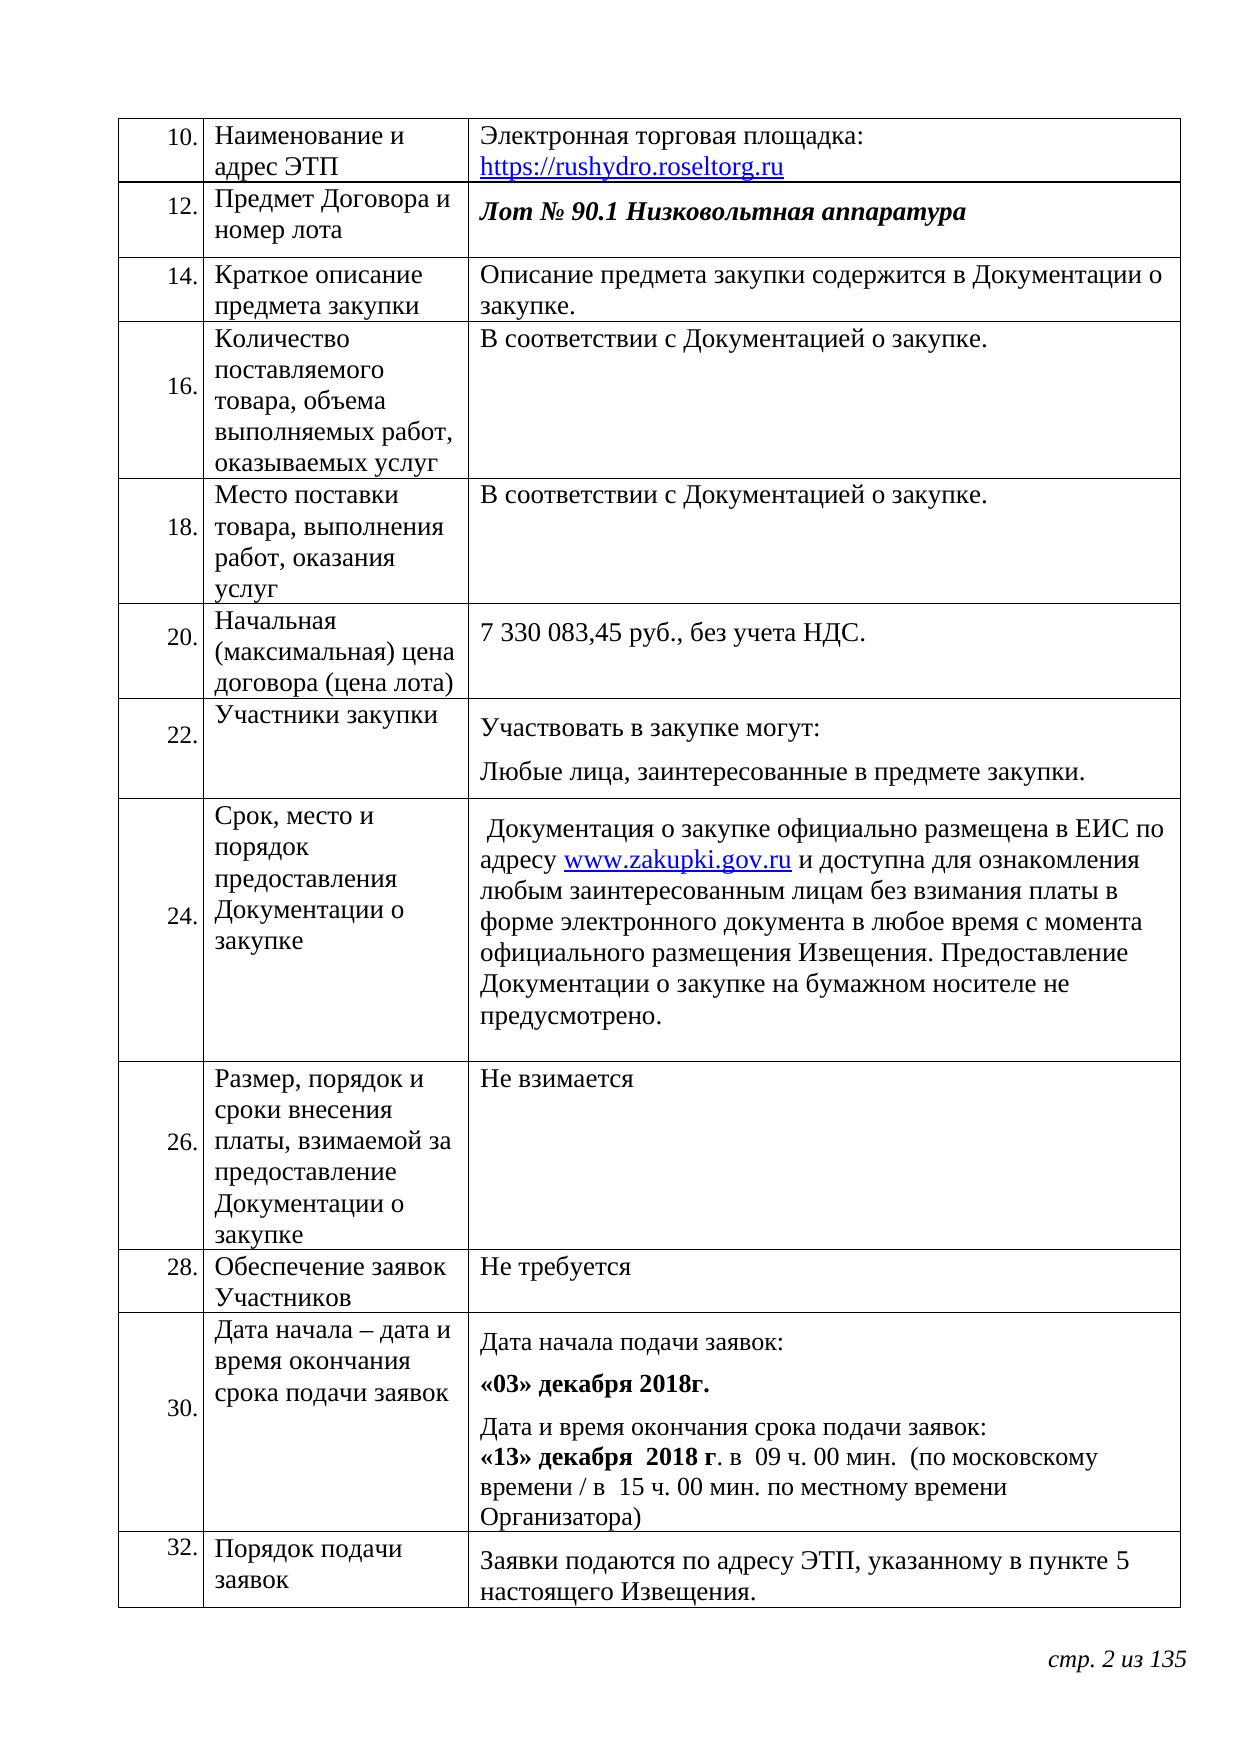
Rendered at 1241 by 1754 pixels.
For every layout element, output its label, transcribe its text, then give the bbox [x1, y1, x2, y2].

table_cell Описание предмета закупки содержится в Документации о закупке. [469, 258, 1180, 321]
table_cell Не взимается [469, 1062, 1180, 1249]
table_cell Наименование и адрес ЭТП [204, 119, 468, 181]
table_cell Обеспечение заявок Участников [204, 1250, 468, 1312]
table_cell [119, 1532, 203, 1607]
table_cell [119, 799, 203, 1061]
table_cell Количество поставляемого товара, объема выполняемых работ, оказываемых услуг [204, 322, 468, 477]
table_cell [119, 604, 203, 697]
table_cell Не требуется [469, 1250, 1180, 1312]
table_cell В соответствии с Документацией о закупке. [469, 479, 1180, 603]
table_cell [119, 258, 203, 321]
table_cell [119, 322, 203, 477]
table_cell Начальная (максимальная) цена договора (цена лота) [204, 604, 468, 697]
table_cell Дата начала – дата и время окончания срока подачи заявок [204, 1313, 468, 1531]
table_cell [119, 1250, 203, 1312]
table_cell Документация о закупке официально размещена в ЕИС по адресу www.zakupki.gov.ru и доступна для ознакомления любым заинтересованным лицам без взимания платы в форме электронного документа в любое время с момента официального размещения Извещения. Предоставление Документации о закупке на бумажном носителе не предусмотрено. [469, 799, 1180, 1061]
table_cell В соответствии с Документацией о закупке. [469, 322, 1180, 477]
table_cell 7 330 083,45 руб., без учета НДС. [469, 604, 1180, 697]
table_cell Дата начала подачи заявок: «03» декабря 2018г. Дата и время окончания срока подачи заявок: «13» декабря 2018 г. в 09 ч. 00 мин. (по московскому времени / в 15 ч. 00 мин. по местному времени Организатора) [469, 1313, 1180, 1531]
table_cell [204, 1532, 468, 1607]
table_cell Участники закупки [204, 699, 468, 798]
table_cell [119, 119, 203, 181]
table_cell Электронная торговая площадка: https://rushydro.roseltorg.ru [469, 119, 1180, 181]
table_cell Краткое описание предмета закупки [204, 258, 468, 321]
table_cell Предмет Договора и номер лота [204, 183, 468, 257]
table_cell [119, 1313, 203, 1531]
table_cell [119, 479, 203, 603]
table_cell [119, 1062, 203, 1249]
table_cell [119, 699, 203, 798]
table_cell Место поставки товара, выполнения работ, оказания услуг [204, 479, 468, 603]
table_cell Срок, место и порядок предоставления Документации о закупке [204, 799, 468, 1061]
table_cell Лот № 90.1 Низковольтная аппаратура [469, 183, 1180, 257]
table_cell [119, 183, 203, 257]
table_cell Участвовать в закупке могут: Любые лица, заинтересованные в предмете закупки. [469, 699, 1180, 798]
table_cell Размер, порядок и сроки внесения платы, взимаемой за предоставление Документации о закупке [204, 1062, 468, 1249]
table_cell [469, 1532, 1180, 1607]
